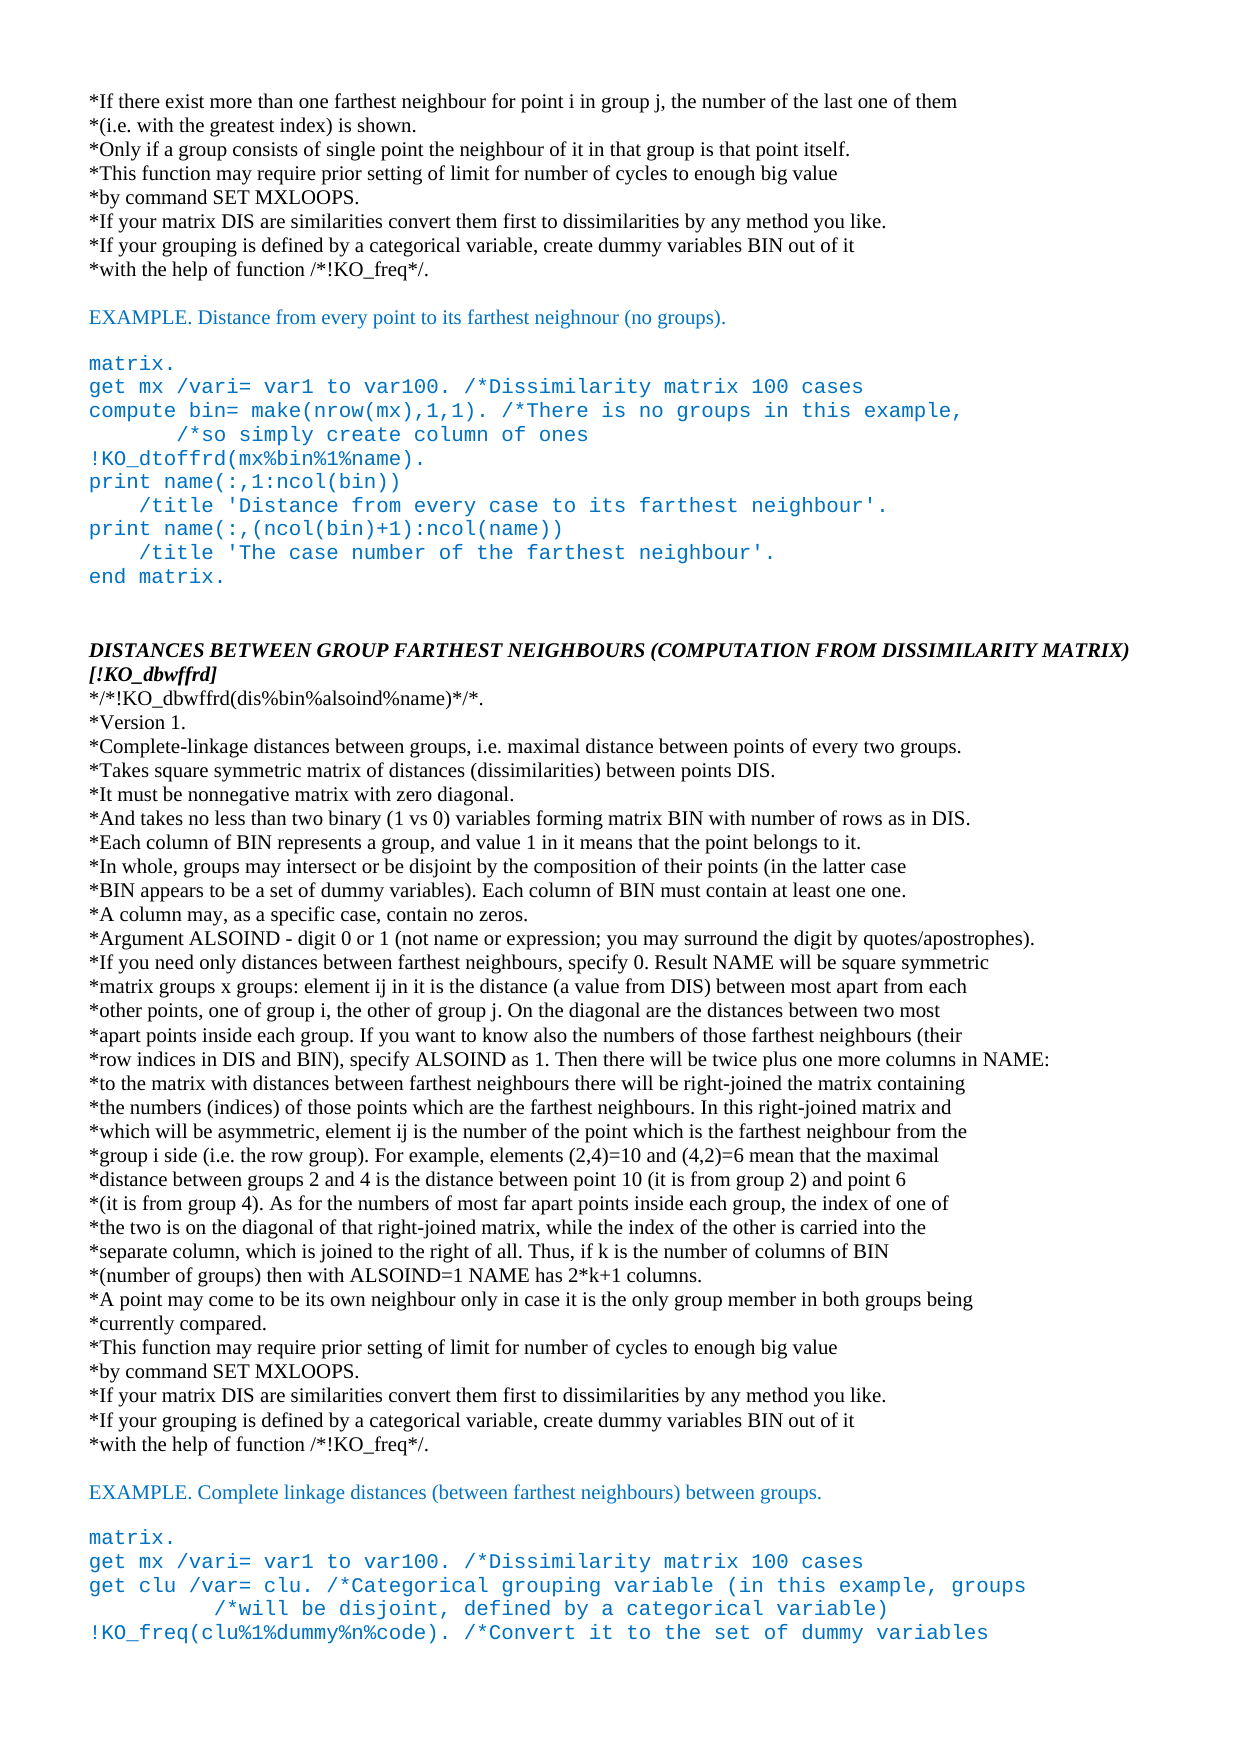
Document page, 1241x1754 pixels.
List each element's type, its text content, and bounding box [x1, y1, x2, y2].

text *row indices in DIS and BIN), specify ALSOIND as 1. Then there will be twice plus one more columns in NAME: [89, 1047, 1152, 1071]
text *This function may require prior setting of limit for number of cycles to enough big value [89, 1335, 1152, 1359]
text EXAMPLE. Complete linkage distances (between farthest neighbours) between groups. [89, 1480, 1152, 1504]
text print name(:,1:ncol(bin)) [89, 471, 1152, 495]
text EXAMPLE. Distance from every point to its farthest neighnour (no groups). [89, 305, 1152, 329]
text *(i.e. with the greatest index) is shown. [89, 113, 1152, 137]
text *In whole, groups may intersect or be disjoint by the composition of their points (in the latter case [89, 854, 1152, 878]
text *(it is from group 4). As for the numbers of most far apart points inside each group, the index of one of [89, 1191, 1152, 1215]
text print name(:,(ncol(bin)+1):ncol(name)) [89, 518, 1152, 542]
text */*!KO_dbwffrd(dis%bin%alsoind%name)*/*. [89, 686, 1152, 710]
text *If there exist more than one farthest neighbour for point i in group j, the number of the last one of them [89, 89, 1152, 113]
text *Argument ALSOIND - digit 0 or 1 (not name or expression; you may surround the digit by quotes/apostrophes). [89, 926, 1152, 950]
text *It must be nonnegative matrix with zero diagonal. [89, 782, 1152, 806]
text *If your matrix DIS are similarities convert them first to dissimilarities by any method you like. [89, 1383, 1152, 1407]
text matrix. [89, 1527, 1152, 1551]
text end matrix. [89, 566, 1152, 589]
text get mx /vari= var1 to var100. /*Dissimilarity matrix 100 cases [89, 1551, 1152, 1575]
text *currently compared. [89, 1311, 1152, 1335]
text !KO_freq(clu%1%dummy%n%code). /*Convert it to the set of dummy variables [89, 1622, 1152, 1646]
text *Each column of BIN represents a group, and value 1 in it means that the point belongs to it. [89, 830, 1152, 854]
text *separate column, which is joined to the right of all. Thus, if k is the number of columns of BIN [89, 1239, 1152, 1263]
text *the numbers (indices) of those points which are the farthest neighbours. In this right-joined matrix and [89, 1095, 1152, 1119]
text *to the matrix with distances between farthest neighbours there will be right-joined the matrix containing [89, 1071, 1152, 1095]
text *(number of groups) then with ALSOIND=1 NAME has 2*k+1 columns. [89, 1263, 1152, 1287]
text /title 'Distance from every case to its farthest neighbour'. [89, 495, 1152, 518]
text get clu /var= clu. /*Categorical grouping variable (in this example, groups [89, 1575, 1152, 1598]
text *BIN appears to be a set of dummy variables). Each column of BIN must contain at least one one. [89, 878, 1152, 902]
text *If you need only distances between farthest neighbours, specify 0. Result NAME will be square symmetric [89, 950, 1152, 974]
text *Complete-linkage distances between groups, i.e. maximal distance between points of every two groups. [89, 734, 1152, 758]
subtitle DISTANCES BETWEEN GROUP FARTHEST NEIGHBOURS (COMPUTATION FROM DISSIMILARITY MATRIX) [!KO_dbwffrd] [89, 637, 1152, 686]
text *And takes no less than two binary (1 vs 0) variables forming matrix BIN with number of rows as in DIS. [89, 806, 1152, 830]
text /*will be disjoint, defined by a categorical variable) [89, 1598, 1152, 1622]
text *by command SET MXLOOPS. [89, 185, 1152, 209]
text !KO_dtoffrd(mx%bin%1%name). [89, 447, 1152, 471]
text /*so simply create column of ones [89, 424, 1152, 447]
text *If your grouping is defined by a categorical variable, create dummy variables BIN out of it [89, 1407, 1152, 1432]
text *the two is on the diagonal of that right-joined matrix, while the index of the other is carried into the [89, 1215, 1152, 1239]
text *with the help of function /*!KO_freq*/. [89, 1432, 1152, 1456]
text *Version 1. [89, 710, 1152, 734]
text *If your matrix DIS are similarities convert them first to dissimilarities by any method you like. [89, 209, 1152, 233]
text matrix. [89, 353, 1152, 377]
text *A point may come to be its own neighbour only in case it is the only group member in both groups being [89, 1287, 1152, 1311]
text compute bin= make(nrow(mx),1,1). /*There is no groups in this example, [89, 400, 1152, 424]
text *This function may require prior setting of limit for number of cycles to enough big value [89, 161, 1152, 185]
text *matrix groups x groups: element ij in it is the distance (a value from DIS) between most apart from each [89, 974, 1152, 998]
text *distance between groups 2 and 4 is the distance between point 10 (it is from group 2) and point 6 [89, 1167, 1152, 1191]
text *by command SET MXLOOPS. [89, 1359, 1152, 1383]
text *If your grouping is defined by a categorical variable, create dummy variables BIN out of it [89, 233, 1152, 257]
text *Only if a group consists of single point the neighbour of it in that group is that point itself. [89, 137, 1152, 161]
text /title 'The case number of the farthest neighbour'. [89, 542, 1152, 566]
text *A column may, as a specific case, contain no zeros. [89, 902, 1152, 926]
text *Takes square symmetric matrix of distances (dissimilarities) between points DIS. [89, 758, 1152, 782]
text *other points, one of group i, the other of group j. On the diagonal are the distances between two most [89, 998, 1152, 1022]
text get mx /vari= var1 to var100. /*Dissimilarity matrix 100 cases [89, 377, 1152, 400]
text *apart points inside each group. If you want to know also the numbers of those farthest neighbours (their [89, 1022, 1152, 1047]
text *with the help of function /*!KO_freq*/. [89, 257, 1152, 281]
text *which will be asymmetric, element ij is the number of the point which is the farthest neighbour from the [89, 1119, 1152, 1143]
text *group i side (i.e. the row group). For example, elements (2,4)=10 and (4,2)=6 mean that the maximal [89, 1143, 1152, 1167]
